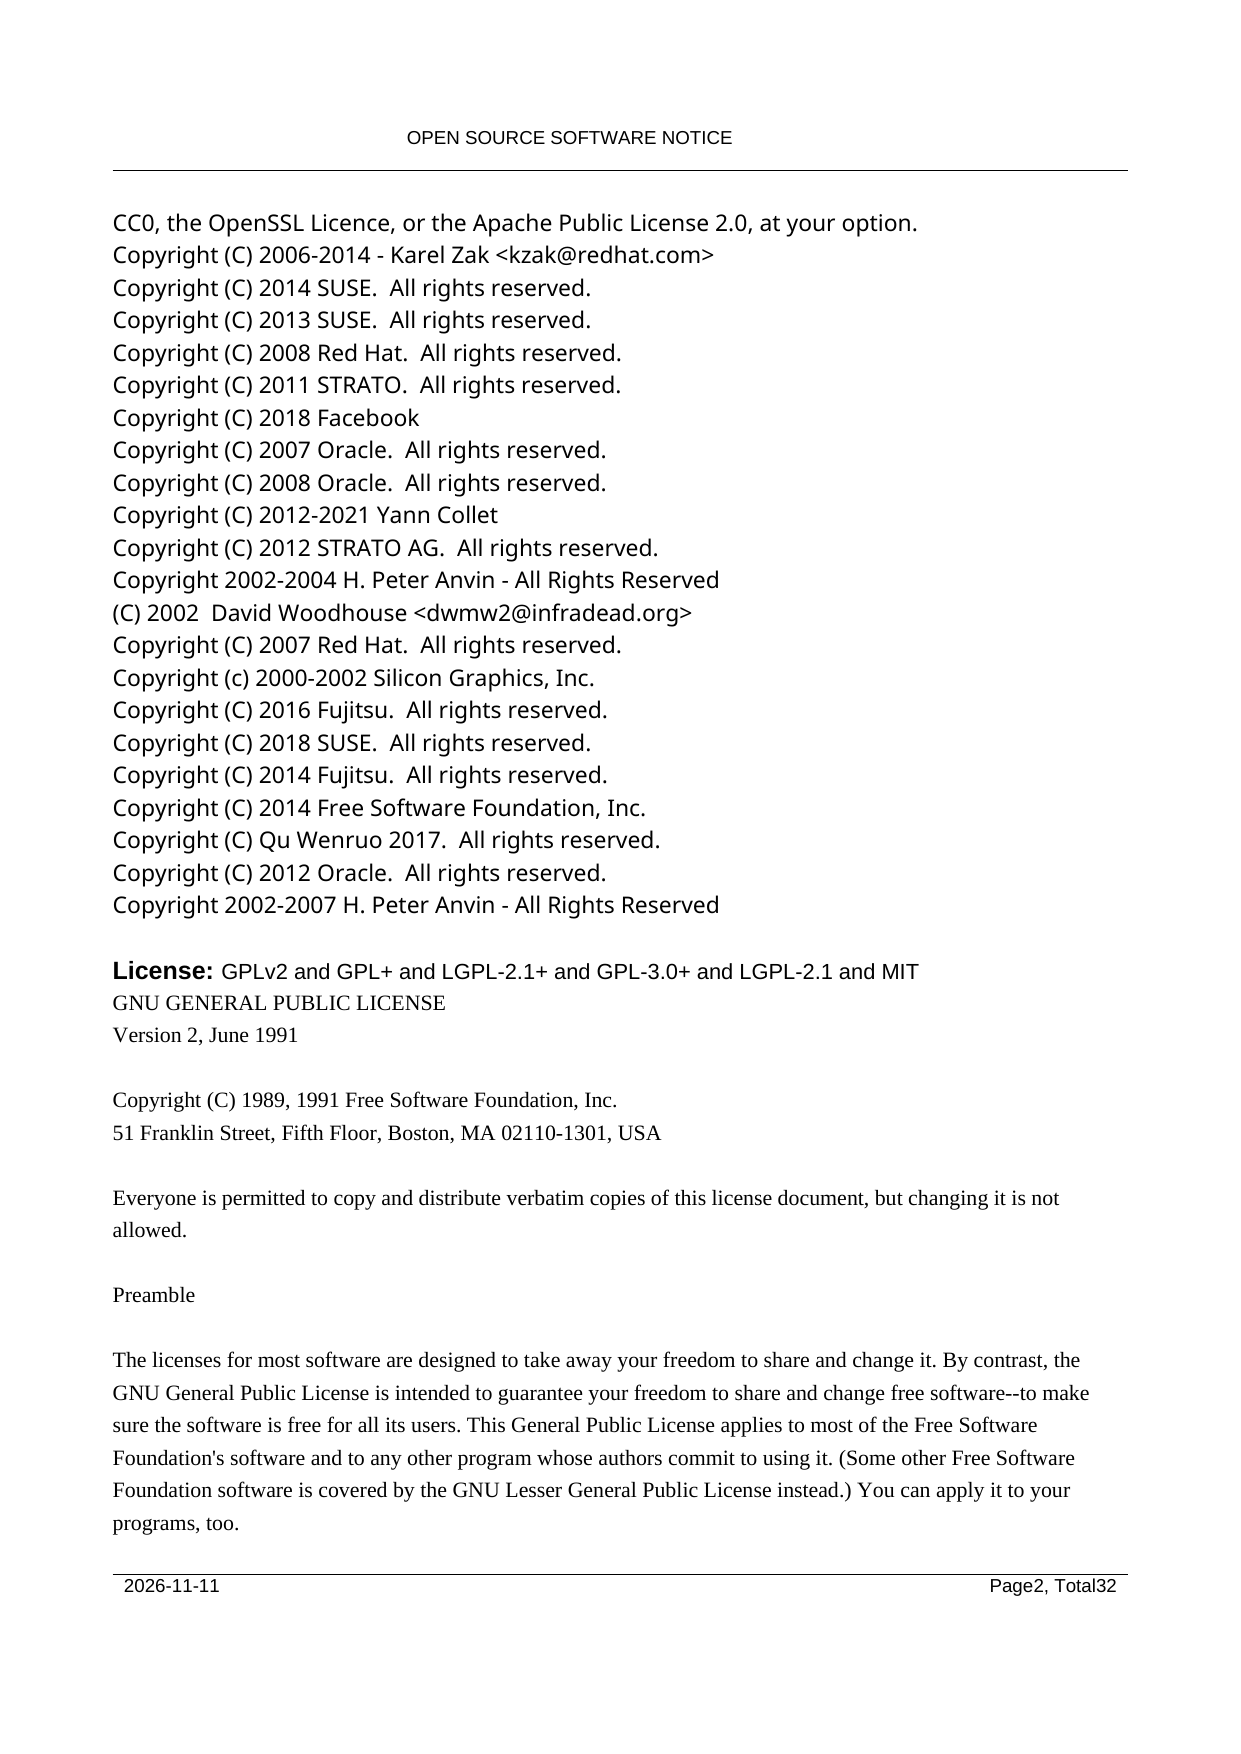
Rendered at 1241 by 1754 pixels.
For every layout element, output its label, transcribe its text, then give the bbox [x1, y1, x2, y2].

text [112, 206, 1128, 239]
text Copyright (C) 2006-2014 - Karel Zak <kzak@redhat.com> Copyright (C) 2014 SUSE. All rights reserved. Copyright (C) 2013 SUSE. All rights reserved. Copyright (C) 2008 Red Hat. All rights reserved. Copyright (C) 2011 STRATO. All rights reserved. Copyright (C) 2018 Facebook Copyright (C) 2007 Oracle. All rights reserved. Copyright (C) 2008 Oracle. All rights reserved. Copyright (C) 2012-2021 Yann Collet Copyright (C) 2012 STRATO AG. All rights reserved. Copyright 2002-2004 H. Peter Anvin - All Rights Reserved (C) 2002 David Woodhouse <dwmw2@infradead.org> Copyright (C) 2007 Red Hat. All rights reserved. Copyright (c) 2000-2002 Silicon Graphics, Inc. Copyright (C) 2016 Fujitsu. All rights reserved. Copyright (C) 2018 SUSE. All rights reserved. Copyright (C) 2014 Fujitsu. All rights reserved. Copyright (C) 2014 Free Software Foundation, Inc. Copyright (C) Qu Wenruo 2017. All rights reserved. Copyright (C) 2012 Oracle. All rights reserved. Copyright 2002-2007 H. Peter Anvin - All Rights Reserved [112, 239, 1128, 954]
text License: GPLv2 and GPL+ and LGPL-2.1+ and GPL-3.0+ and LGPL-2.1 and MIT [112, 954, 1128, 986]
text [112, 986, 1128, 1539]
